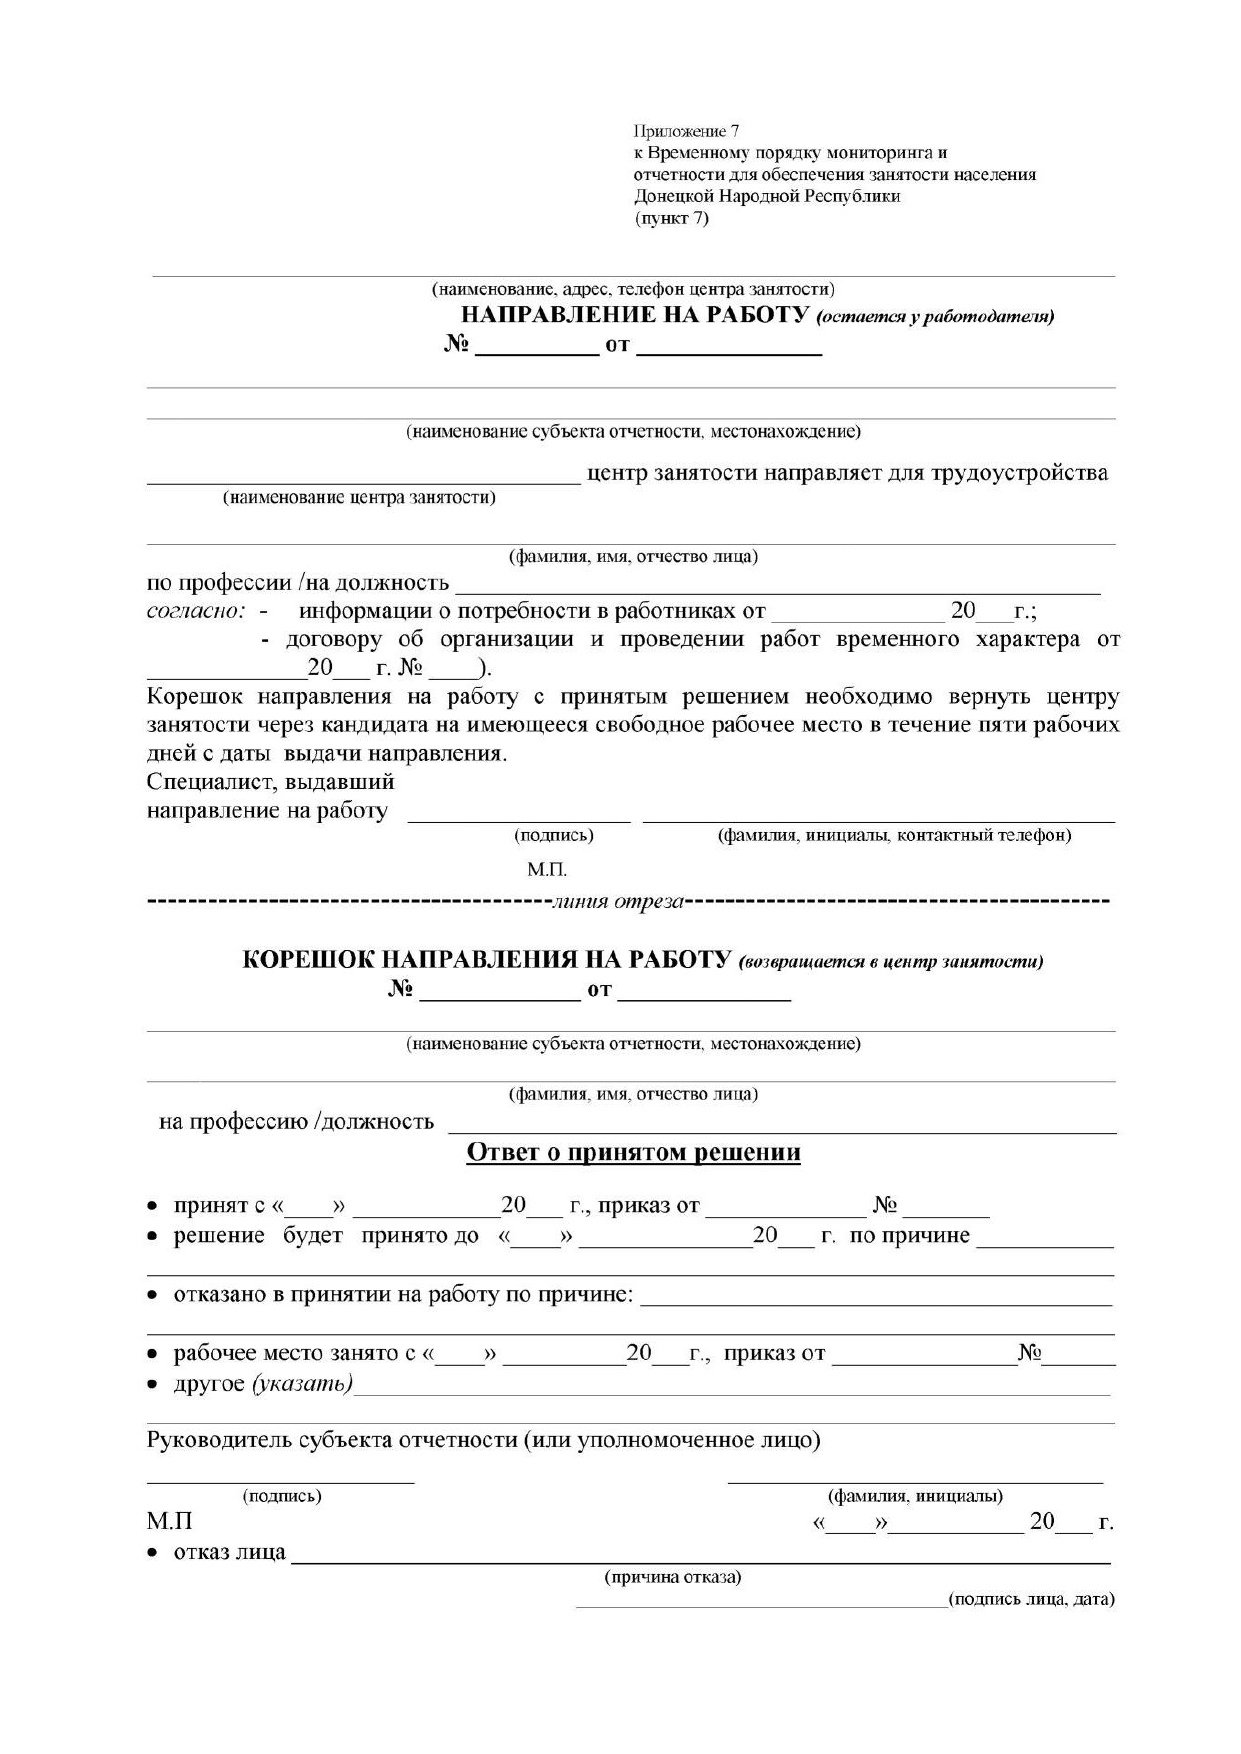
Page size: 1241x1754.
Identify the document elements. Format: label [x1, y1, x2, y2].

picture [115, 103, 1138, 1639]
